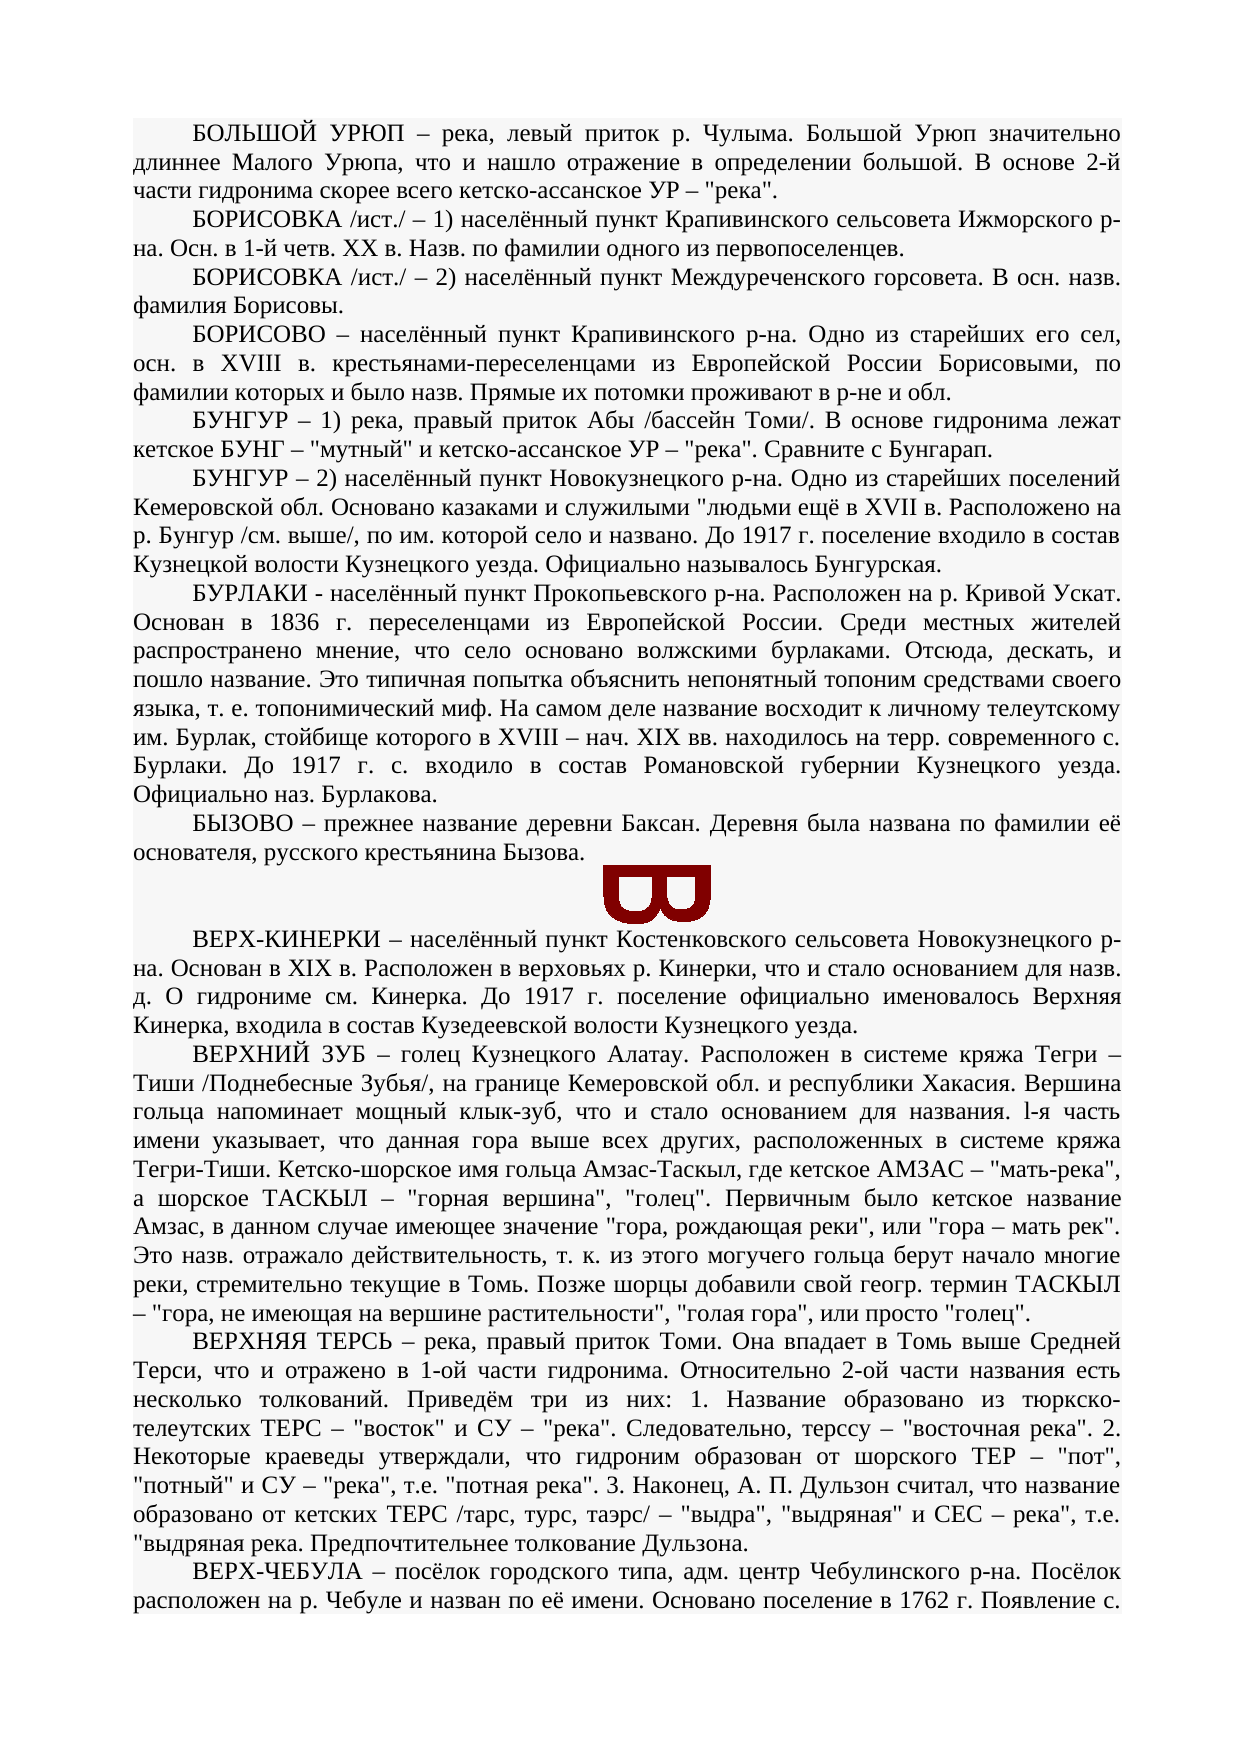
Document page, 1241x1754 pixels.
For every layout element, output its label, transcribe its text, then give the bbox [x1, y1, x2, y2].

text БЫЗОВО – прежнее название деревни Баксан. Деревня была названа по фамилии её основателя, русского крестьянина Бызова. [133, 808, 1122, 866]
text БУРЛАКИ - населённый пункт Прокопьевского р-на. Расположен на р. Кривой Ускат. Основан в 1836 г. переселенцами из Европейской России. Среди местных жителей распространено мнение, что село основано волжскими бурлаками. Отсюда, дескать, и пошло название. Это типичная попытка объяснить непонятный топоним средствами своего языка, т. е. топонимический миф. На самом деле название восходит к личному телеутскому им. Бурлак, стойбище которого в XVIII – нач. XIX вв. находилось на терр. современного с. Бурлаки. До 1917 г. с. входило в состав Романовской губернии Кузнецкого уезда. Официально наз. Бурлакова. [133, 578, 1122, 808]
text БОРИСОВКА /ист./ – 1) населённый пункт Крапивинского сельсовета Ижморского р-на. Осн. в 1-й четв. ХХ в. Назв. по фамилии одного из первопоселенцев. [133, 204, 1122, 262]
text ВЕРХНЯЯ ТЕРСЬ – река, правый приток Томи. Она впадает в Томь выше Средней Терси, что и отражено в 1-ой части гидронима. Относительно 2-ой части названия есть несколько толкований. Приведём три из них: 1. Название образовано из тюркско-телеутских ТЕРС – "восток" и СУ – "река". Следовательно, терссу – "восточная река". 2. Некоторые краеведы утверждали, что гидроним образован от шорского ТЕР – "пот", "потный" и СУ – "река", т.е. "потная река". 3. Наконец, А. П. Дульзон считал, что название образовано от кетских ТЕРС /тарс, турс, таэрс/ – "выдра", "выдряная" и СЕС – река", т.е. "выдряная река. Предпочтительнее толкование Дульзона. [133, 1326, 1122, 1556]
text БОРИСОВКА /ист./ – 2) населённый пункт Междуреченского горсовета. В осн. назв. фамилия Борисовы. [133, 262, 1122, 319]
text БУНГУР – 2) населённый пункт Новокузнецкого р-на. Одно из старейших поселений Кемеровской обл. Основано казаками и служилыми "людьми ещё в XVII в. Расположено на р. Бунгур /см. выше/, по им. которой село и названо. До 1917 г. поселение входило в состав Кузнецкой волости Кузнецкого уезда. Официально называлось Бунгурская. [133, 463, 1122, 578]
text ВЕРХ-КИНЕРКИ – населённый пункт Костенковского сельсовета Новокузнецкого р-на. Основан в XIX в. Расположен в верховьях р. Кинерки, что и стало основанием для назв. д. О гидрониме см. Кинерка. До 1917 г. поселение официально именовалось Верхняя Кинерка, входила в состав Кузедеевской волости Кузнецкого уезда. [133, 924, 1122, 1039]
text БОРИСОВО – населённый пункт Крапивинского p-на. Одно из старейших его сел, осн. в XVIII в. крестьянами-переселенцами из Европейской России Борисовыми, по фамилии которых и было назв. Прямые их потомки проживают в р-не и обл. [133, 319, 1122, 406]
text БОЛЬШОЙ УРЮП – река, левый приток р. Чулыма. Большой Урюп значительно длиннее Малого Урюпа, что и нашло отражение в определении большой. В основе 2-й части гидронима скорее всего кетско-ассанское УР – "река". [133, 118, 1122, 204]
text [133, 1556, 1122, 1614]
text ВЕРХНИЙ ЗУБ – голец Кузнецкого Алатау. Расположен в системе кряжа Тегри – Тиши /Поднебесные Зубья/, на границе Кемеровской обл. и республики Хакасия. Вершина гольца напоминает мощный клык-зуб, что и стало основанием для названия. l-я часть имени указывает, что данная гора выше всех других, расположенных в системе кряжа Тегри-Тиши. Кетско-шорское имя гольца Амзас-Таскыл, где кетское АМЗАС – "мать-река", а шорское ТАСКЫЛ – "горная вершина", "голец". Первичным было кетское название Амзас, в данном случае имеющее значение "гора, рождающая реки", или "гора – мать рек". Это назв. отражало действительность, т. к. из этого могучего гольца берут начало многие реки, стремительно текущие в Томь. Позже шорцы добавили свой геогр. термин ТАСКЫЛ – "гора, не имеющая на вершине растительности", "голая гора", или просто "голец". [133, 1039, 1122, 1326]
text БУНГУР – 1) река, правый приток Абы /бассейн Томи/. В основе гидронима лежат кетское БУНГ – "мутный" и кетско-ассанское УР – "река". Сравните с Бунгарап. [133, 406, 1122, 463]
